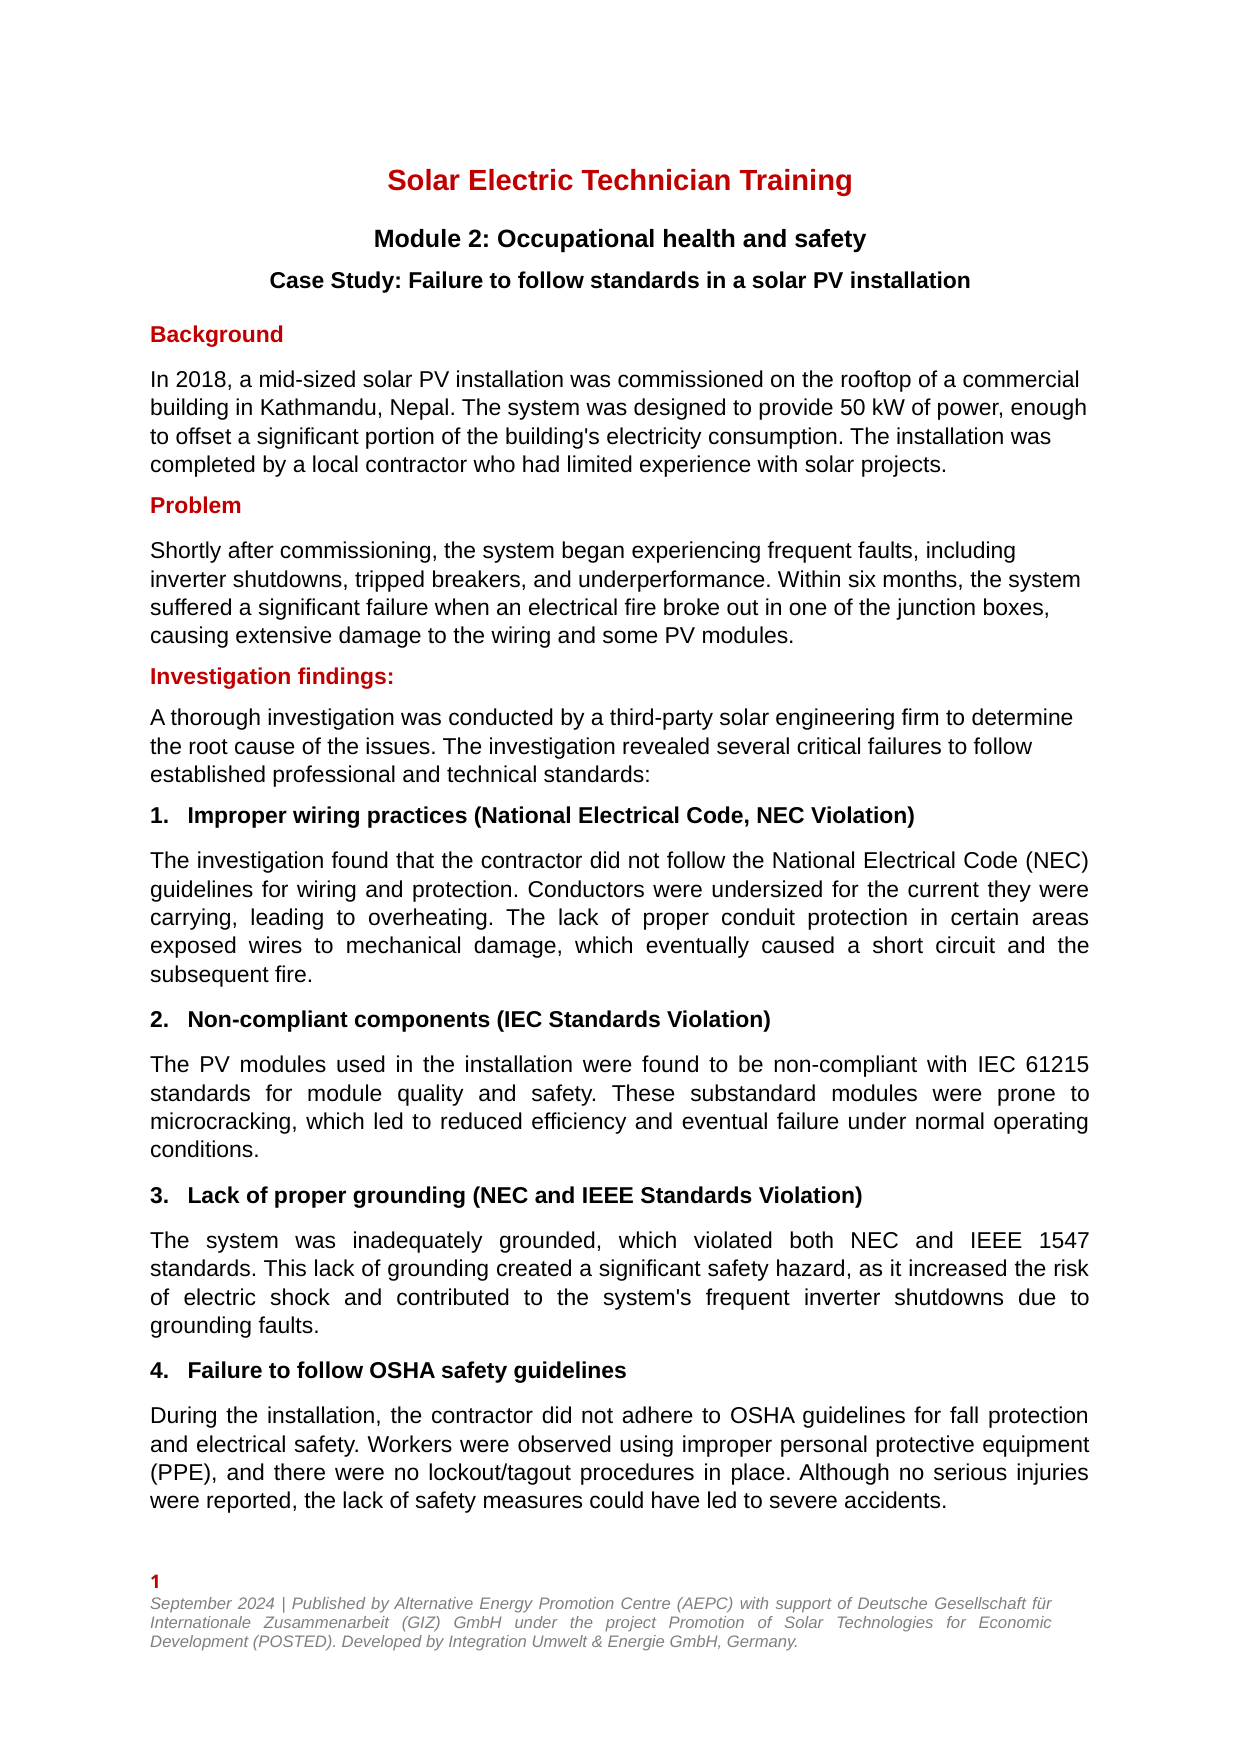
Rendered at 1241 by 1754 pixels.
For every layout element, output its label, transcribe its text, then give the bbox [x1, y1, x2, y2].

text During the installation, the contractor did not adhere to OSHA guidelines for fall protection and electrical safety. Workers were observed using improper personal protective equipment (PPE), and there were no lockout/tagout procedures in place. Although no serious injuries were reported, the lack of safety measures could have led to severe accidents. [150, 1402, 1090, 1514]
text The system was inadequately grounded, which violated both NEC and IEEE 1547 standards. This lack of grounding created a significant safety hazard, as it increased the risk of electric shock and contributed to the system's frequent inverter shutdowns due to grounding faults. [150, 1227, 1090, 1338]
text Solar Electric Technician Training [150, 162, 1090, 196]
text Shortly after commissioning, the system began experiencing frequent faults, including inverter shutdowns, tripped breakers, and underperformance. Within six months, the system suffered a significant failure when an electrical fire broke out in one of the junction boxes, causing extensive damage to the wiring and some PV modules. [150, 537, 1090, 649]
text Background [150, 321, 1090, 347]
list Lack of proper grounding (NEC and IEEE Standards Violation) [150, 1182, 1090, 1208]
text Investigation findings: [150, 663, 1090, 690]
text Problem [150, 492, 1090, 518]
text Case Study: Failure to follow standards in a solar PV installation [150, 267, 1090, 293]
list Failure to follow OSHA safety guidelines [150, 1357, 1090, 1383]
text The investigation found that the contractor did not follow the National Electrical Code (NEC) guidelines for wiring and protection. Conductors were undersized for the current they were carrying, leading to overheating. The lack of proper conduit protection in certain areas exposed wires to mechanical damage, which eventually caused a short circuit and the subsequent fire. [150, 847, 1090, 987]
text Module 2: Occupational health and safety [150, 224, 1090, 252]
text A thorough investigation was conducted by a third-party solar engineering firm to determine the root cause of the issues. The investigation revealed several critical failures to follow established professional and technical standards: [150, 704, 1090, 787]
text In 2018, a mid-sized solar PV installation was commissioned on the rooftop of a commercial building in Kathmandu, Nepal. The system was designed to provide 50 kW of power, enough to offset a significant portion of the building's electricity consumption. The installation was completed by a local contractor who had limited experience with solar projects. [150, 366, 1090, 477]
list Improper wiring practices (National Electrical Code, NEC Violation) [150, 802, 1090, 828]
list Non-compliant components (IEC Standards Violation) [150, 1006, 1090, 1032]
text The PV modules used in the installation were found to be non-compliant with IEC 61215 standards for module quality and safety. These substandard modules were prone to microcracking, which led to reduced efficiency and eventual failure under normal operating conditions. [150, 1051, 1090, 1163]
